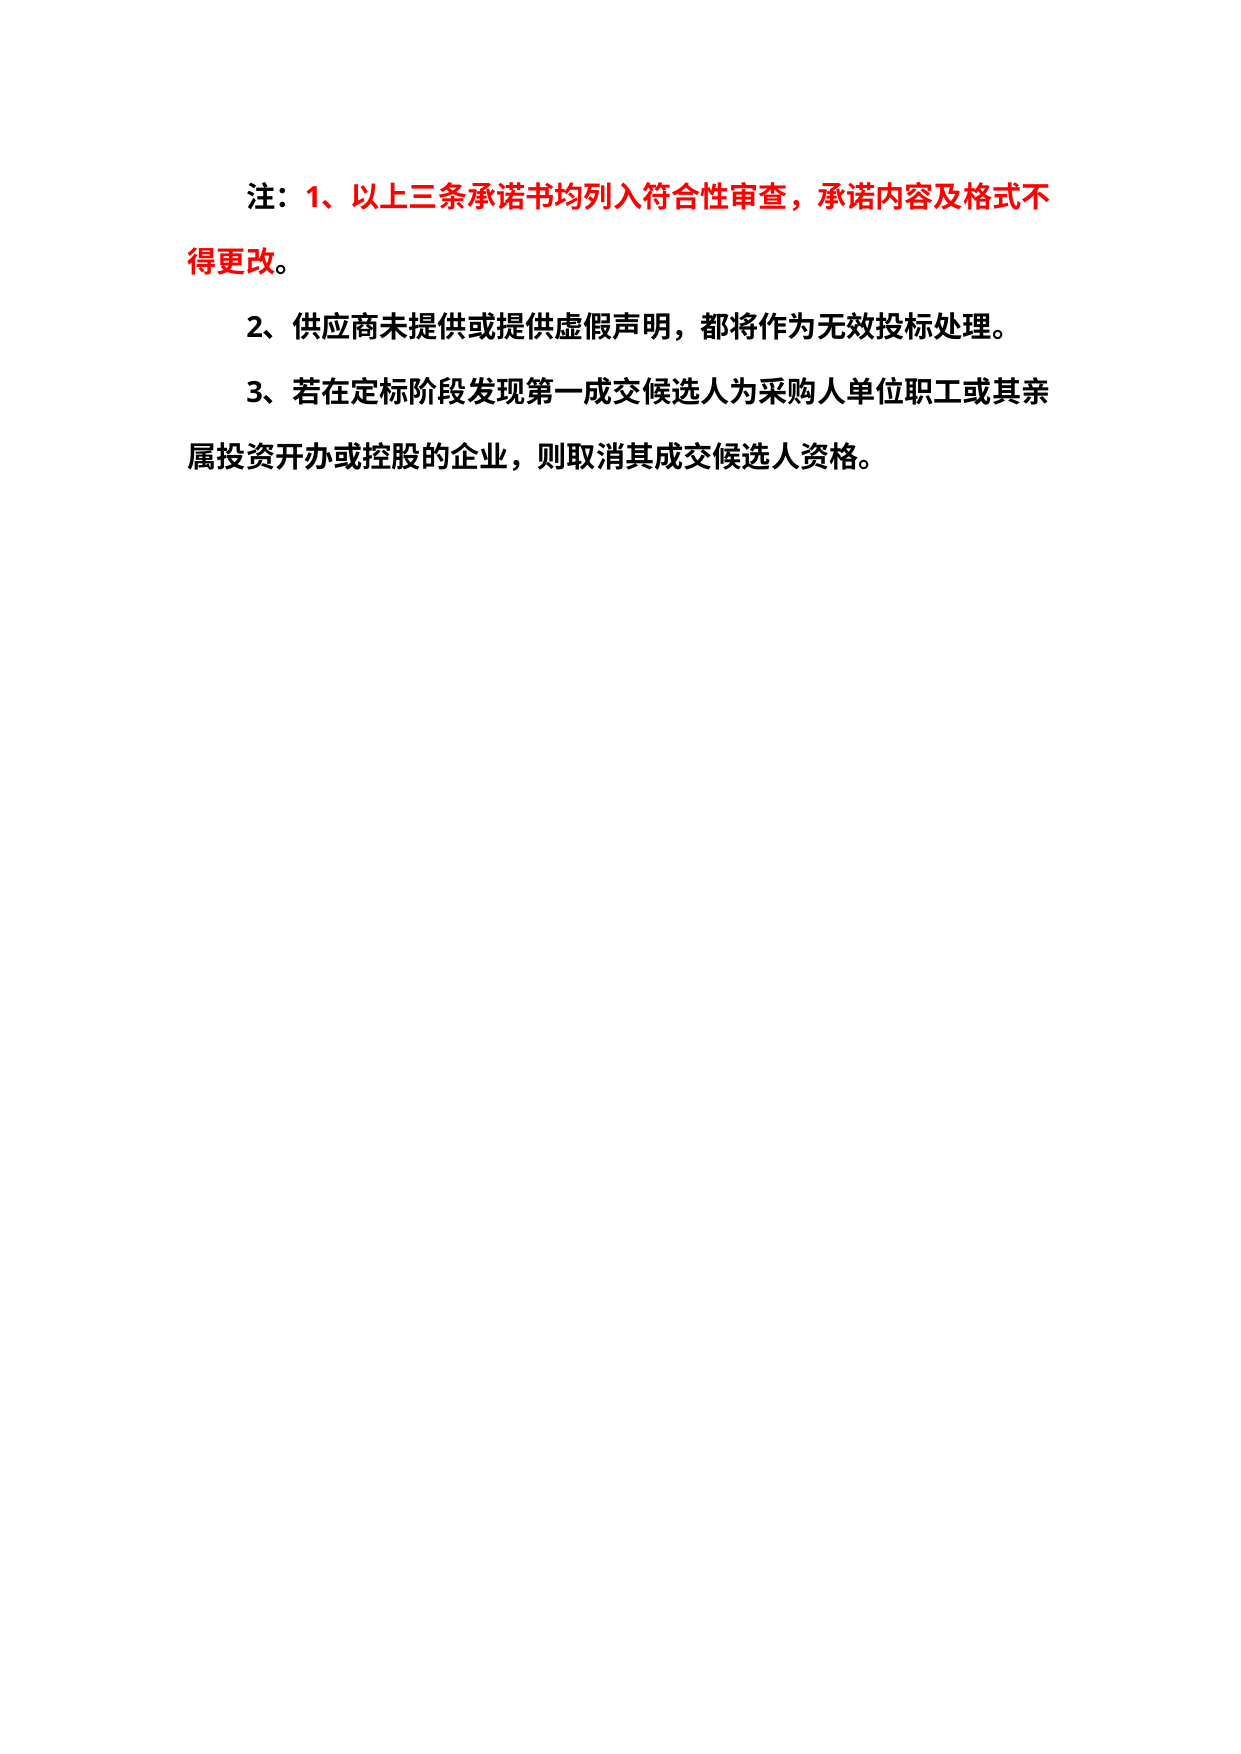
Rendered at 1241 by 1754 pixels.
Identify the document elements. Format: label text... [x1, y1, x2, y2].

text 3、若在定标阶段发现第一成交候选人为采购人单位职工或其亲属投资开办或控股的企业，则取消其成交候选人资格。 [187, 357, 1053, 487]
text 注：1、以上三条承诺书均列入符合性审查，承诺内容及格式不得更改。 [187, 162, 1053, 292]
text 2、供应商未提供或提供虚假声明，都将作为无效投标处理。 [187, 292, 1053, 357]
